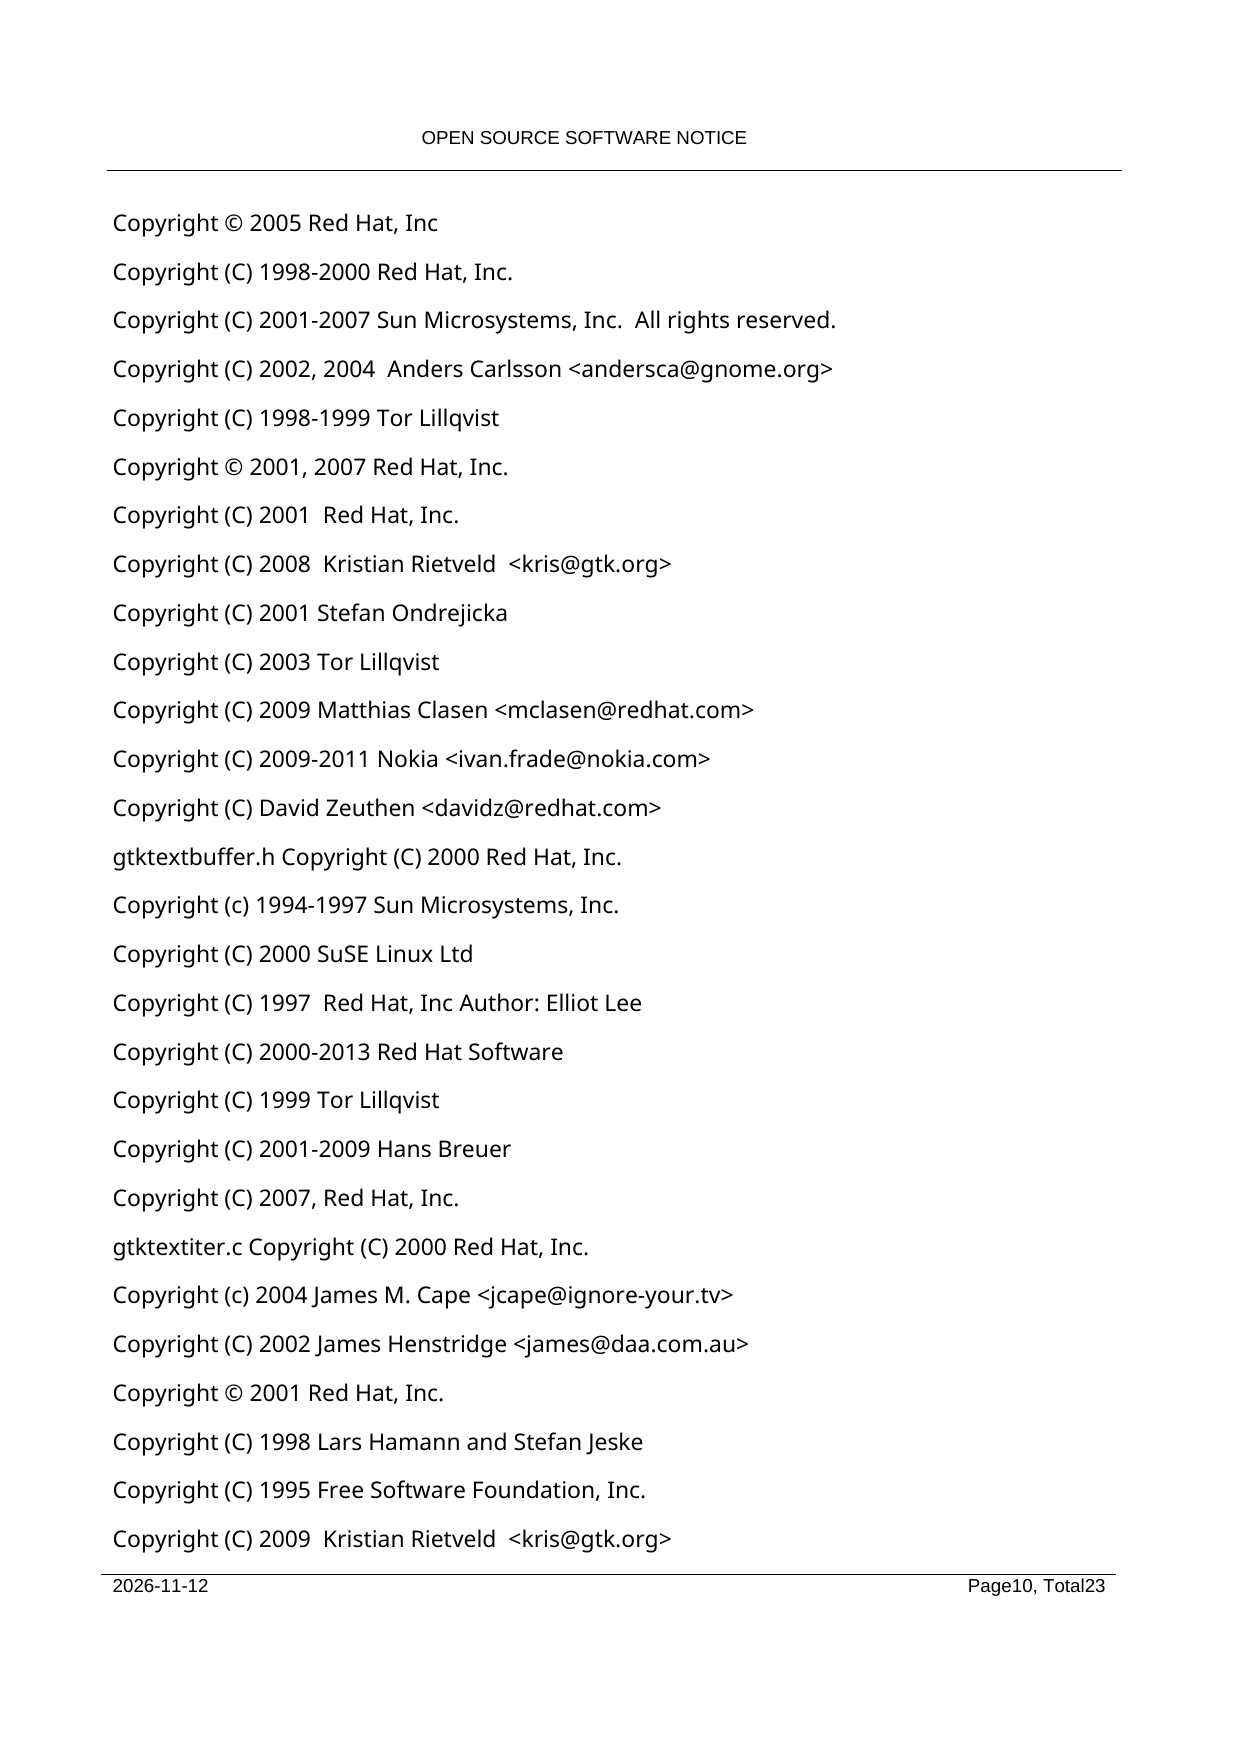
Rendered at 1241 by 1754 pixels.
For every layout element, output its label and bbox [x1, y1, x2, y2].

text [112, 206, 1128, 1555]
